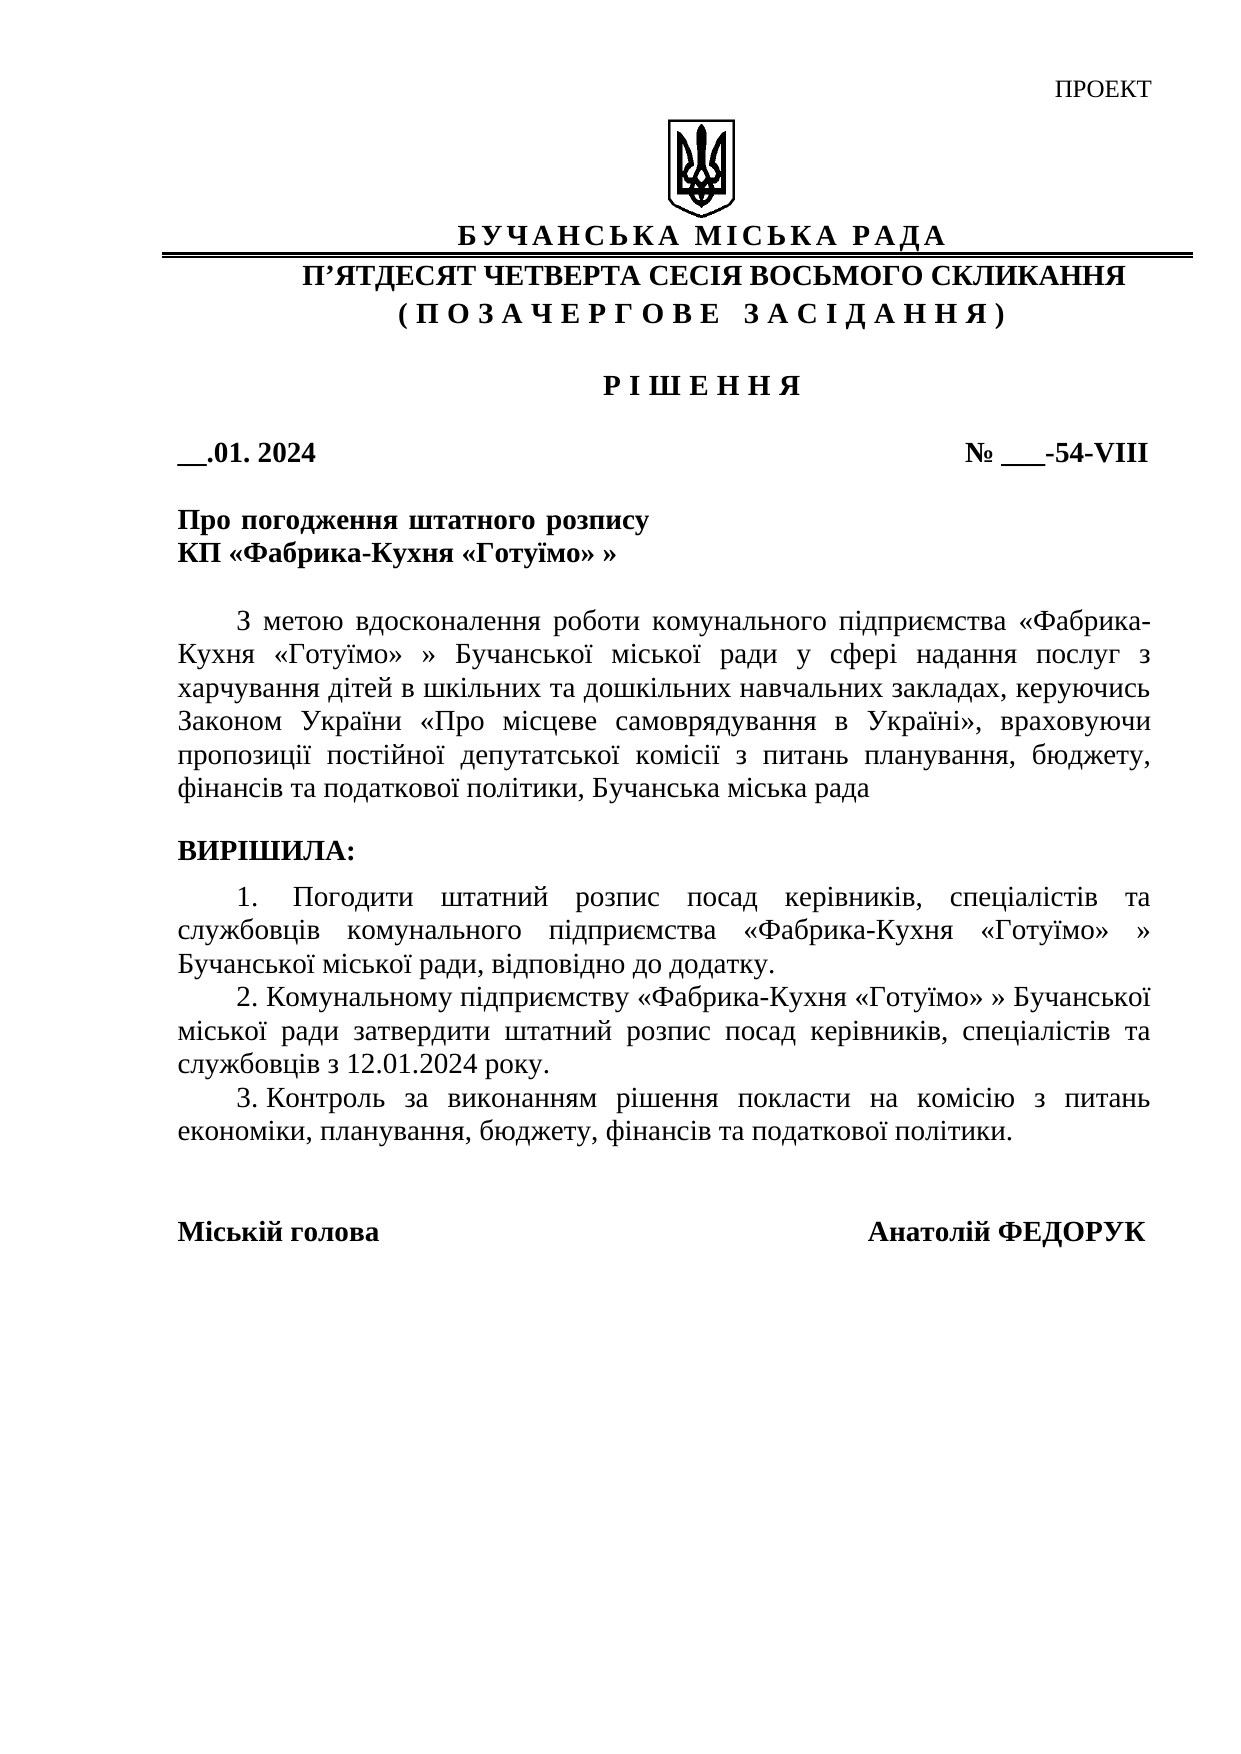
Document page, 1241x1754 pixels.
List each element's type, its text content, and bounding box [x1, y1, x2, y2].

text ВИРІШИЛА: [177, 833, 1152, 866]
text (ПОЗАЧЕРГОВЕ ЗАСІДАННЯ) [177, 296, 1152, 329]
picture [666, 118, 737, 219]
list Комунальному підприємству «Фабрика-Кухня «Готуїмо» » Бучанської міської ради затвердити штатний розпис посад керівників, спеціалістів та службовців з 12.01.2024 року. [177, 979, 1152, 1080]
text Про погодження штатного розпису КП «Фабрика-Кухня «Готуїмо» » [177, 502, 650, 569]
table_header П’ЯТДЕСЯТ ЧЕТВЕРТА СЕСІЯ ВОСЬМОГО СКЛИКАННЯ [162, 258, 1192, 296]
text __.01. 2024 № ___-54-VIIІ [177, 435, 1152, 468]
text З метою вдосконалення роботи комунального підприємства «Фабрика-Кухня «Готуїмо» » Бучанської міської ради у сфері надання послуг з харчування дітей в шкільних та дошкільних навчальних закладах, керуючись Законом України «Про місцеве самоврядування в Україні», враховуючи пропозиції постійної депутатської комісії з питань планування, бюджету, фінансів та податкової політики, Бучанська міська рада [177, 603, 1152, 804]
list Погодити штатний розпис посад керівників, спеціалістів та службовців комунального підприємства «Фабрика-Кухня «Готуїмо» » Бучанської міської ради, відповідно до додатку. [177, 879, 1152, 979]
text БУЧАНСЬКА МІСЬКА РАДА [177, 218, 1152, 252]
list Контроль за виконанням рішення покласти на комісію з питань економіки, планування, бюджету, фінансів та податкової політики. [177, 1080, 1152, 1147]
text Міській голова Анатолій ФЕДОРУК [177, 1214, 1152, 1248]
text РІШЕННЯ [177, 368, 1152, 401]
